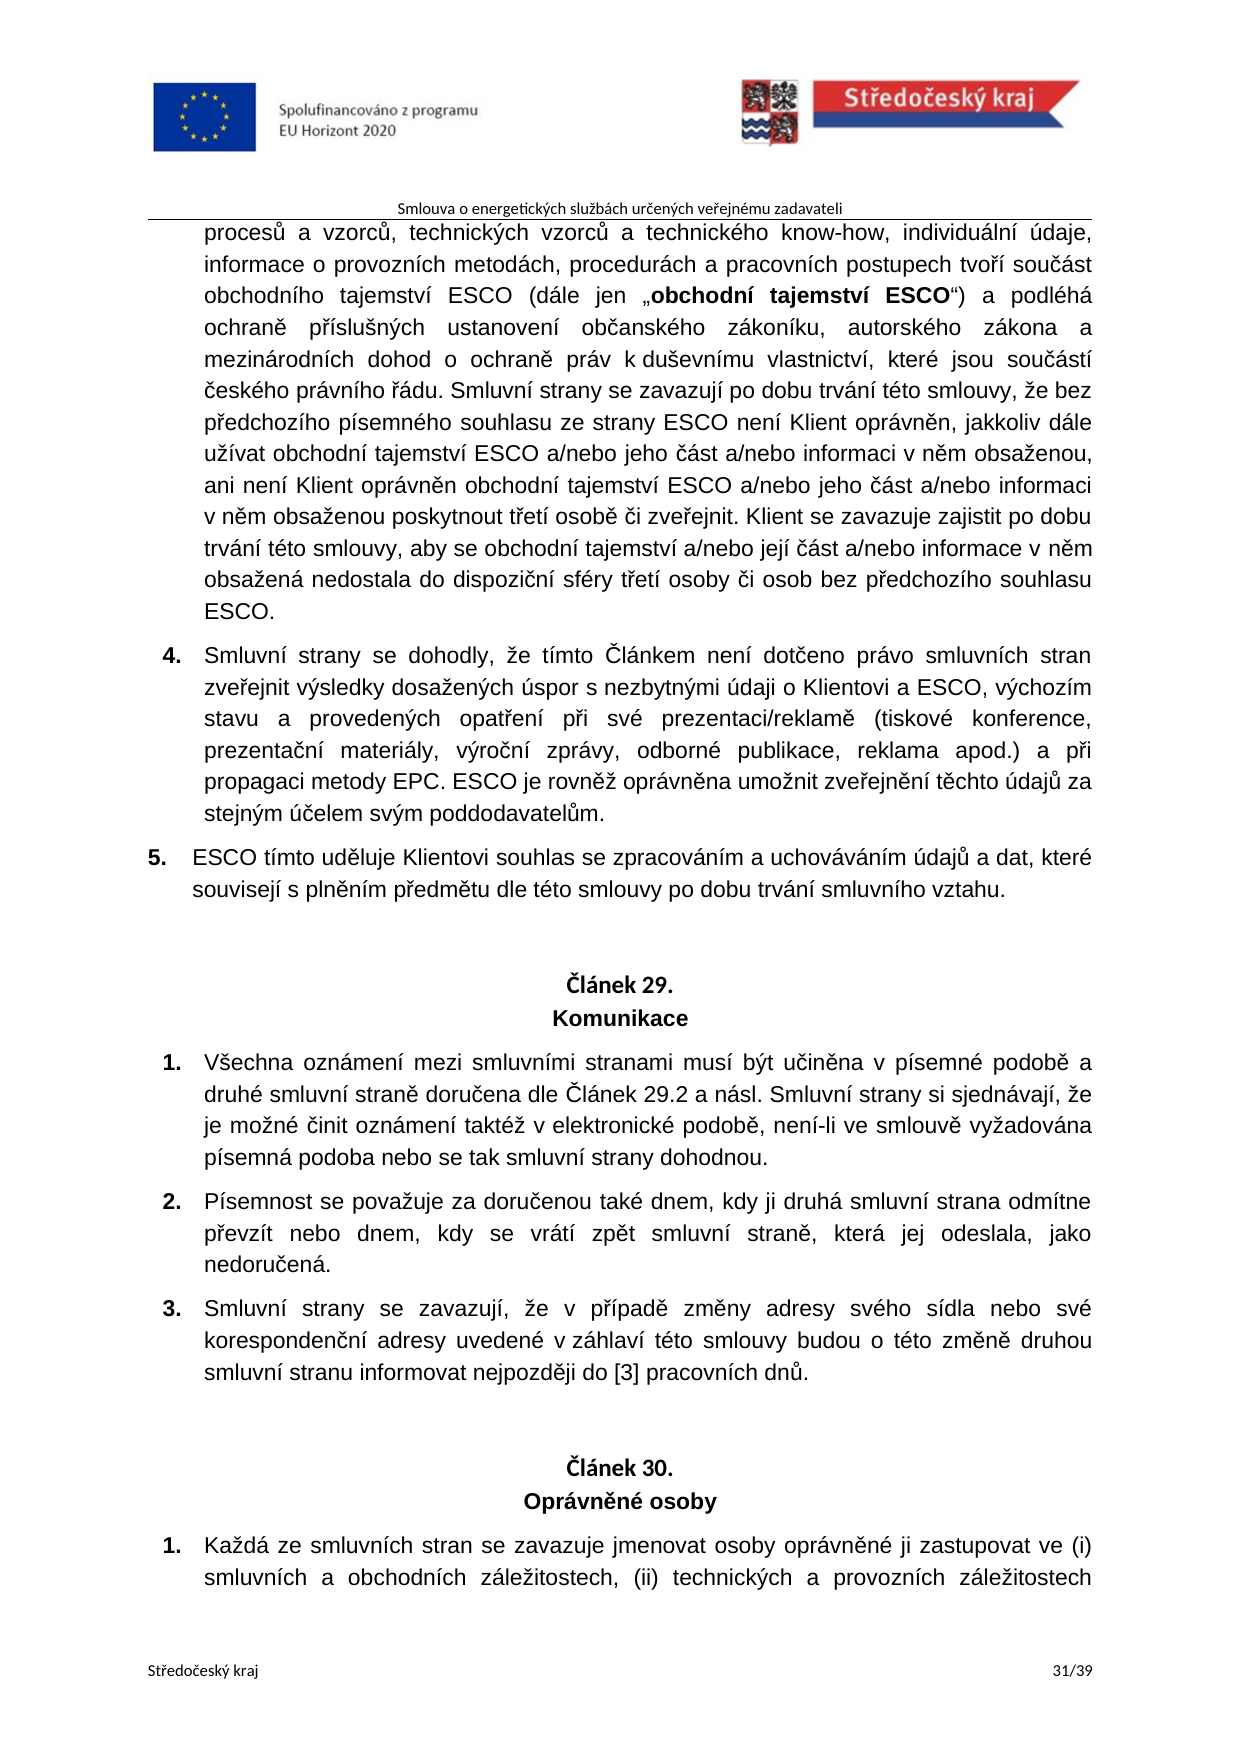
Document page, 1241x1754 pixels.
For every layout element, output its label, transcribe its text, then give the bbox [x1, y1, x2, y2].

subtitle Smluvní strany se zavazují, že v případě změny adresy svého sídla nebo své korespondenční adresy uvedené v záhlaví této smlouvy budou o této změně druhou smluvní stranu informovat nejpozději do [3] pracovních dnů. [162, 1295, 1092, 1385]
subtitle Všechna oznámení mezi smluvními stranami musí být učiněna v písemné podobě a druhé smluvní straně doručena dle Článek 29.2 a násl. Smluvní strany si sjednávají, že je možné činit oznámení taktéž v elektronické podobě, není-li ve smlouvě vyžadována písemná podoba nebo se tak smluvní strany dohodnou. [162, 1049, 1092, 1170]
subtitle Písemnost se považuje za doručenou také dnem, kdy ji druhá smluvní strana odmítne převzít nebo dnem, kdy se vrátí zpět smluvní straně, která jej odeslala, jako nedoručená. [162, 1188, 1092, 1278]
subtitle Smluvní strany se dohodly, že tímto Článkem není dotčeno právo smluvních stran zveřejnit výsledky dosažených úspor s nezbytnými údaji o Klientovi a ESCO, výchozím stavu a provedených opatření při své prezentaci/reklamě (tiskové konference, prezentační materiály, výroční zprávy, odborné publikace, reklama apod.) a při propagaci metody EPC. ESCO je rovněž oprávněna umožnit zveřejnění těchto údajů za stejným účelem svým poddodavatelům. [162, 642, 1092, 826]
subtitle Oprávněné osoby [148, 1452, 1092, 1514]
subtitle ESCO tímto uděluje Klientovi souhlas se zpracováním a uchováváním údajů a dat, které souvisejí s plněním předmětu dle této smlouvy po dobu trvání smluvního vztahu. [148, 844, 1092, 902]
picture [147, 73, 1093, 158]
subtitle Komunikace [148, 969, 1092, 1032]
